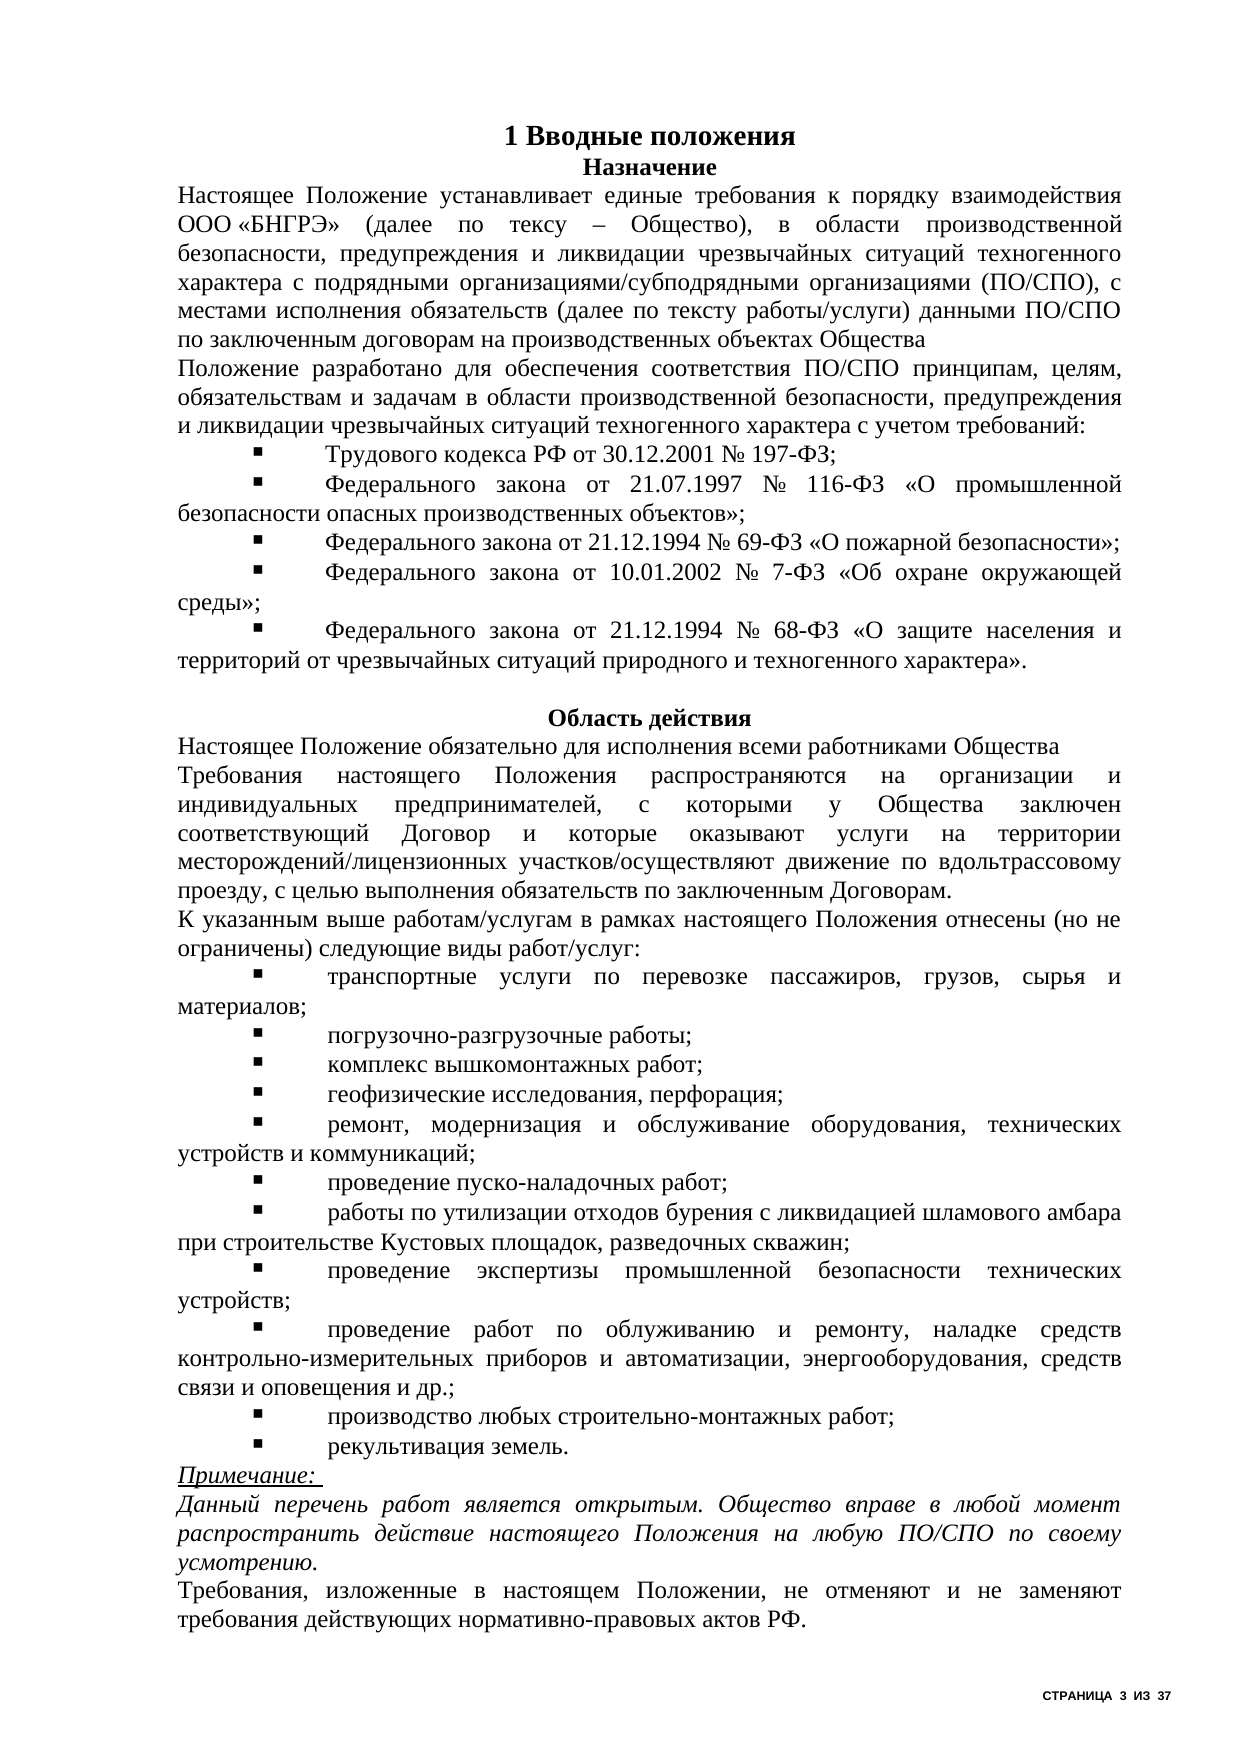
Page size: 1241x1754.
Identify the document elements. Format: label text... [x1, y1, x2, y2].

list Федерального закона от 21.12.1994 № 68-ФЗ «О защите населения и территорий от чрезвычайных ситуаций природного и техногенного характера». [177, 615, 1122, 674]
text Примечание: [177, 1460, 1122, 1489]
text 1 Вводные положения [177, 118, 1122, 152]
text Требования настоящего Положения распространяются на организации и индивидуальных предпринимателей, с которыми у Общества заключен соответствующий Договор и которые оказывают услуги на территории месторождений/лицензионных участков/осуществляют движение по вдольтрассовому проезду, с целью выполнения обязательств по заключенным Договорам. [177, 760, 1122, 904]
list рекультивация земель. [177, 1431, 1122, 1460]
list погрузочно-разгрузочные работы; [177, 1020, 1122, 1049]
list геофизические исследования, перфорация; [177, 1079, 1122, 1109]
list проведение работ по облуживанию и ремонту, наладке средств контрольно-измерительных приборов и автоматизации, энергооборудования, средств связи и оповещения и др.; [177, 1314, 1122, 1401]
text К указанным выше работам/услугам в рамках настоящего Положения отнесены (но не ограничены) следующие виды работ/услуг: [177, 904, 1122, 961]
list работы по утилизации отходов бурения с ликвидацией шламового амбара при строительстве Кустовых площадок, разведочных скважин; [177, 1197, 1122, 1255]
list ремонт, модернизация и обслуживание оборудования, технических устройств и коммуникаций; [177, 1109, 1122, 1167]
list транспортные услуги по перевозке пассажиров, грузов, сырья и материалов; [177, 961, 1122, 1020]
text Требования, изложенные в настоящем Положении, не отменяют и не заменяют требования действующих нормативно-правовых актов РФ. [177, 1575, 1122, 1633]
list проведение пуско-наладочных работ; [177, 1167, 1122, 1197]
list Трудового кодекса РФ от 30.12.2001 № 197-ФЗ; [177, 439, 1122, 469]
list производство любых строительно-монтажных работ; [177, 1401, 1122, 1431]
list Федерального закона от 21.12.1994 № 69-ФЗ «О пожарной безопасности»; [177, 527, 1122, 557]
list проведение экспертизы промышленной безопасности технических устройств; [177, 1255, 1122, 1314]
text Настоящее Положение устанавливает единые требования к порядку взаимодействия ООО «БНГРЭ» (далее по тексу – Общество), в области производственной безопасности, предупреждения и ликвидации чрезвычайных ситуаций техногенного характера с подрядными организациями/субподрядными организациями (ПО/СПО), с местами исполнения обязательств (далее по тексту работы/услуги) данными ПО/СПО по заключенным договорам на производственных объектах Общества [177, 180, 1122, 353]
text Данный перечень работ является открытым. Общество вправе в любой момент распространить действие настоящего Положения на любую ПО/СПО по своему усмотрению. [177, 1489, 1122, 1575]
text Назначение [177, 152, 1122, 180]
text Область действия [177, 703, 1122, 731]
text Настоящее Положение обязательно для исполнения всеми работниками Общества [177, 731, 1122, 760]
list Федерального закона от 21.07.1997 № 116-ФЗ «О промышленной безопасности опасных производственных объектов»; [177, 469, 1122, 527]
text Положение разработано для обеспечения соответствия ПО/СПО принципам, целям, обязательствам и задачам в области производственной безопасности, предупреждения и ликвидации чрезвычайных ситуаций техногенного характера с учетом требований: [177, 353, 1122, 439]
list комплекс вышкомонтажных работ; [177, 1049, 1122, 1079]
list Федерального закона от 10.01.2002 № 7-ФЗ «Об охране окружающей среды»; [177, 557, 1122, 615]
